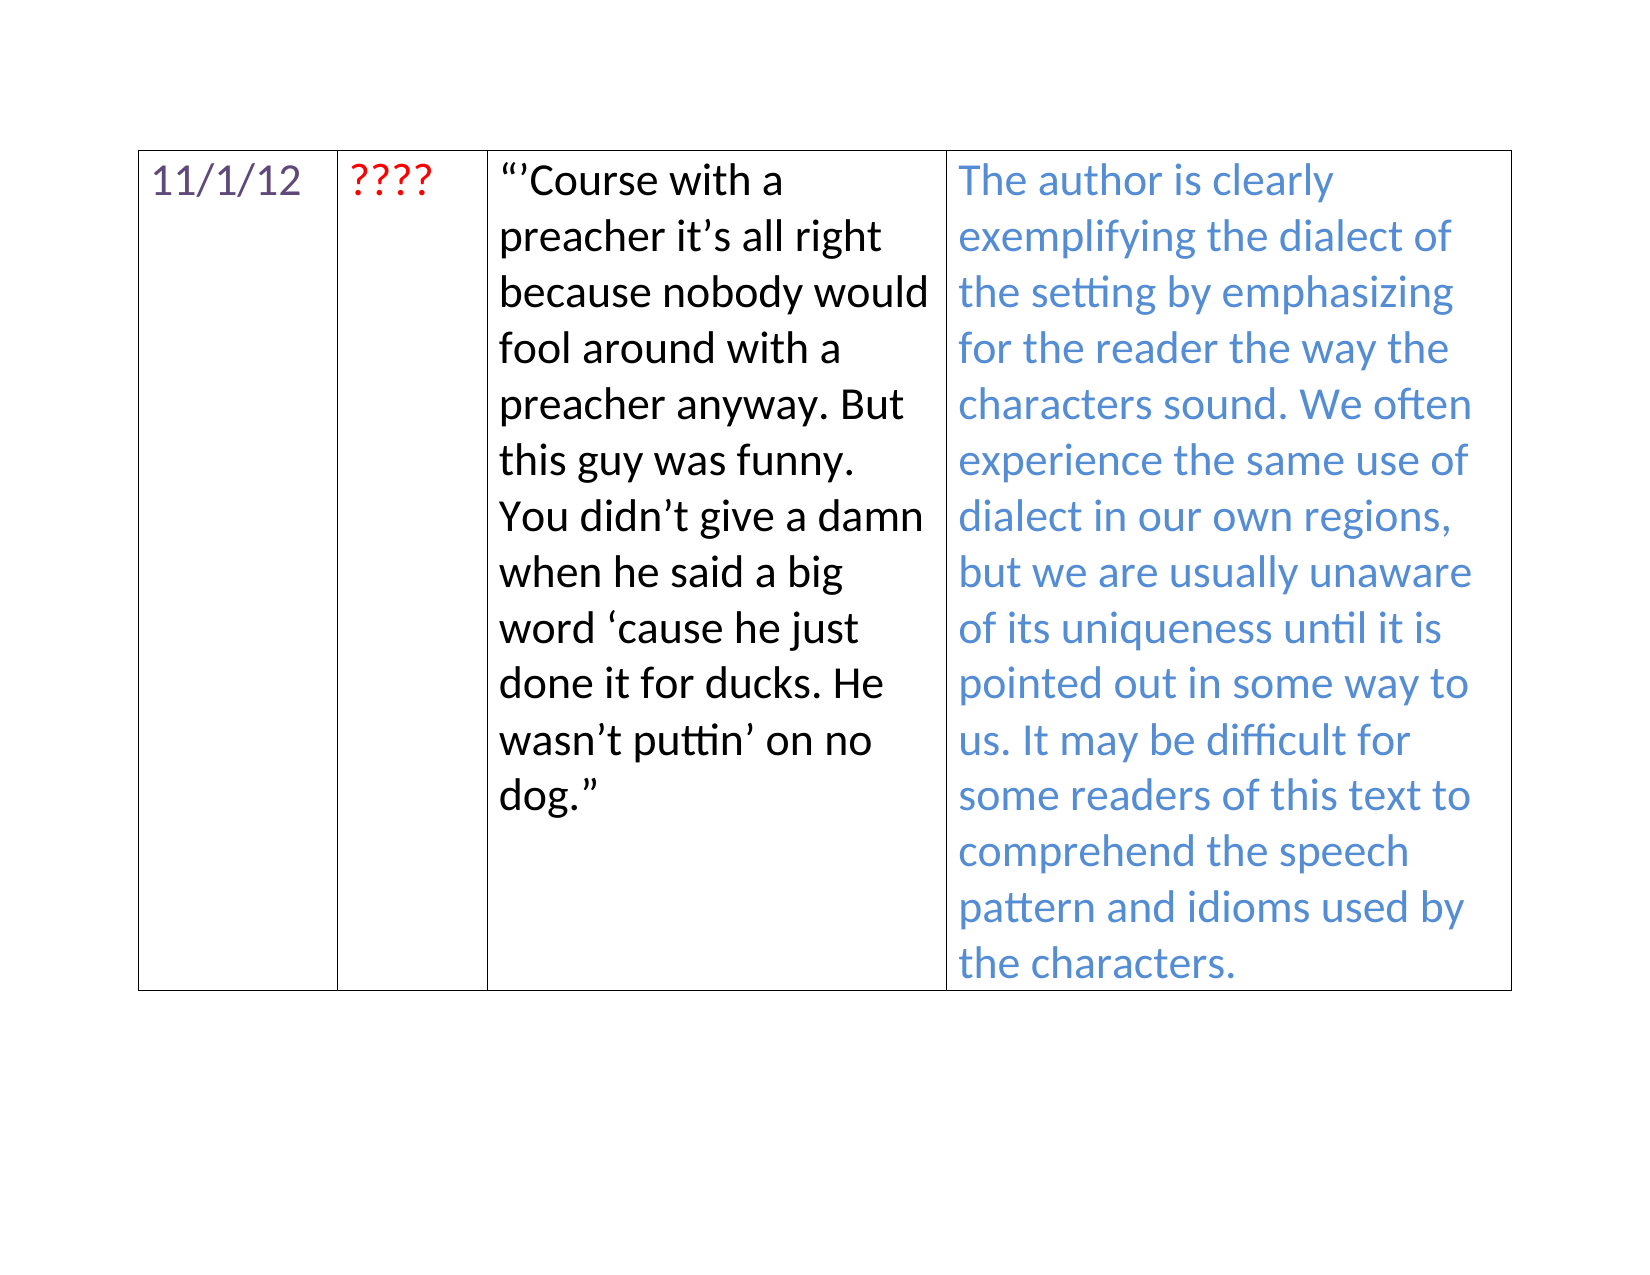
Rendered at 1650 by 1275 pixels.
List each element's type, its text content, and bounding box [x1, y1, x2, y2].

table_header “’Course with a preacher it’s all right because nobody would fool around with a preacher anyway. But this guy was funny. You didn’t give a damn when he said a big word ‘cause he just done it for ducks. He wasn’t puttin’ on no dog.” [488, 151, 946, 990]
table_header ???? [338, 151, 487, 990]
table_header 11/1/12 [139, 151, 337, 990]
table_header The author is clearly exemplifying the dialect of the setting by emphasizing for the reader the way the characters sound. We often experience the same use of dialect in our own regions, but we are usually unaware of its uniqueness until it is pointed out in some way to us. It may be difficult for some readers of this text to comprehend the speech pattern and idioms used by the characters. [947, 151, 1511, 990]
